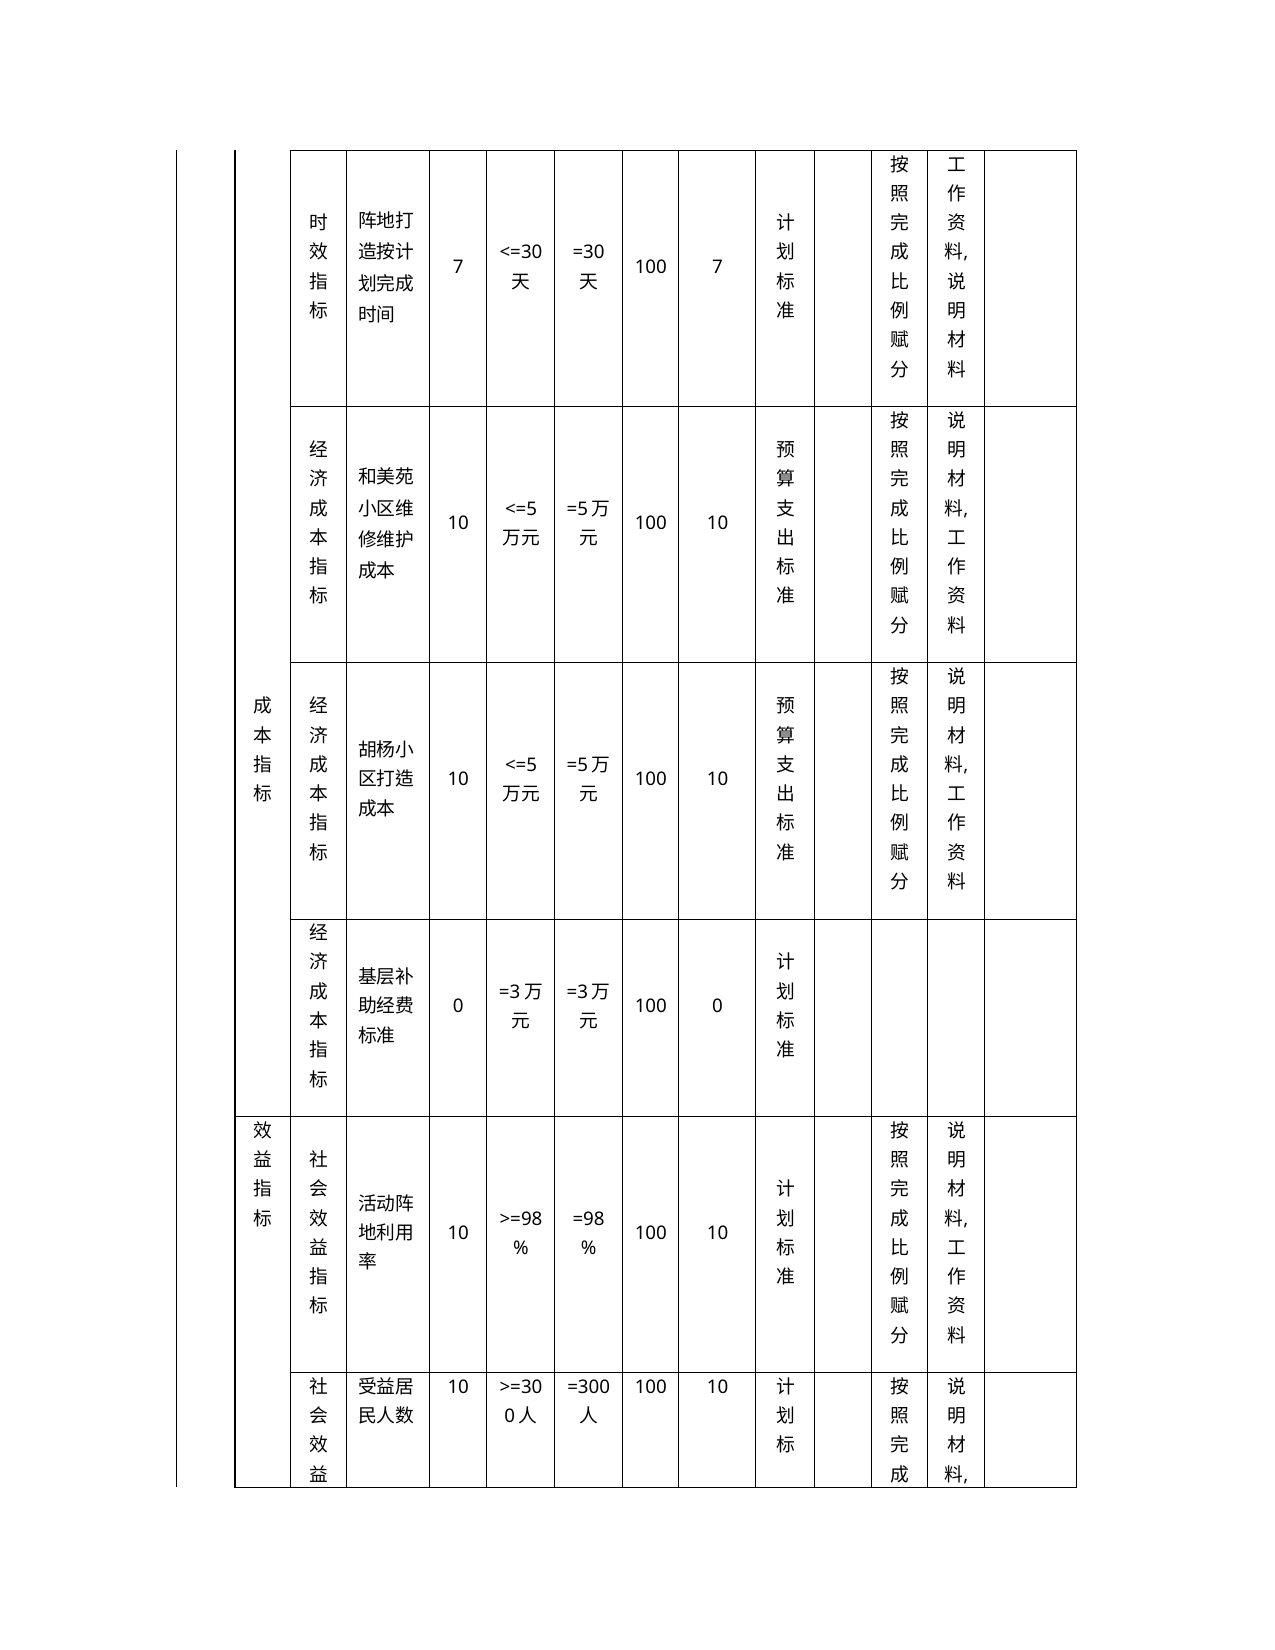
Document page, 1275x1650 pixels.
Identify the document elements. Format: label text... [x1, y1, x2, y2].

table_cell =3万元 [555, 920, 622, 1116]
table_cell 工作资料,说明材料 [928, 151, 984, 406]
table_cell 效益指标 [236, 1117, 290, 1487]
table_cell [815, 663, 871, 918]
table_cell 计划标准 [756, 920, 814, 1116]
table_cell 预算支出标准 [756, 407, 814, 662]
table_cell 阵地打造按计划完成时间 [347, 151, 429, 406]
table_cell =98% [555, 1117, 622, 1372]
table_cell 说明材料,工作资料 [928, 407, 984, 662]
table_cell [985, 151, 1076, 406]
table_cell 说明材料,工作资料 [928, 663, 984, 918]
table_cell <=5万元 [487, 663, 554, 918]
table_cell 10 [430, 407, 486, 662]
table_cell [815, 407, 871, 662]
table_cell =3万元 [487, 920, 554, 1116]
table_cell 按照完成比例赋分 [872, 1117, 927, 1372]
table_cell 时效指标 [291, 151, 346, 406]
table_cell [815, 1373, 871, 1487]
table_cell 基层补助经费标准 [347, 920, 429, 1116]
table_cell 说明材料,工作资料 [928, 1117, 984, 1372]
table_cell [985, 1117, 1076, 1372]
table_cell 按照完成比例赋分 [872, 407, 927, 662]
table_cell 经济成本指标 [291, 407, 346, 662]
table_cell 10 [679, 663, 755, 918]
table_cell 社会效益指标 [291, 1373, 346, 1487]
table_cell [815, 1117, 871, 1372]
table_cell <=5万元 [487, 407, 554, 662]
table_cell >=300人 [487, 1373, 554, 1487]
table_cell 10 [430, 1117, 486, 1372]
table_cell 100 [623, 151, 678, 406]
table_cell 100 [623, 407, 678, 662]
table_cell 10 [430, 1373, 486, 1487]
table_cell 100 [623, 920, 678, 1116]
table_cell =5万元 [555, 663, 622, 918]
table_cell 预算支出标准 [756, 663, 814, 918]
table_cell 按照完成比例赋分 [872, 1373, 927, 1487]
table_cell =300人 [555, 1373, 622, 1487]
table_cell 10 [679, 1117, 755, 1372]
table_cell 受益居民人数 [347, 1373, 429, 1487]
table_cell 按照完成比例赋分 [872, 151, 927, 406]
table_cell 100 [623, 1117, 678, 1372]
table_cell [985, 1373, 1076, 1487]
table_cell 0 [679, 920, 755, 1116]
table_cell 活动阵地利用率 [347, 1117, 429, 1372]
table_cell 7 [430, 151, 486, 406]
table_cell 计划标准 [756, 1373, 814, 1487]
table_cell 10 [430, 663, 486, 918]
table_cell 100 [623, 1373, 678, 1487]
table_cell [985, 663, 1076, 918]
table_cell [985, 920, 1076, 1116]
table_cell [985, 407, 1076, 662]
table_cell 胡杨小区打造成本 [347, 663, 429, 918]
table_cell <=30天 [487, 151, 554, 406]
table_cell =5万元 [555, 407, 622, 662]
table_cell 计划标准 [756, 151, 814, 406]
table_cell 100 [623, 663, 678, 918]
table_cell [928, 920, 984, 1116]
table_cell [815, 920, 871, 1116]
table_cell 说明材料,工作资料 [928, 1373, 984, 1487]
table_cell 计划标准 [756, 1117, 814, 1372]
table_cell 0 [430, 920, 486, 1116]
table_cell 成本指标 [236, 406, 290, 1116]
table_cell =30天 [555, 151, 622, 406]
table_cell >=98% [487, 1117, 554, 1372]
table_cell [815, 151, 871, 406]
table_cell 按照完成比例赋分 [872, 663, 927, 918]
table_cell 经济成本指标 [291, 663, 346, 918]
table_cell [872, 920, 927, 1116]
table_cell 7 [679, 151, 755, 406]
table_cell 社会效益指标 [291, 1117, 346, 1372]
table_cell 10 [679, 407, 755, 662]
table_cell 10 [679, 1373, 755, 1487]
table_cell 和美苑小区维修维护成本 [347, 407, 429, 662]
table_cell 经济成本指标 [291, 920, 346, 1116]
